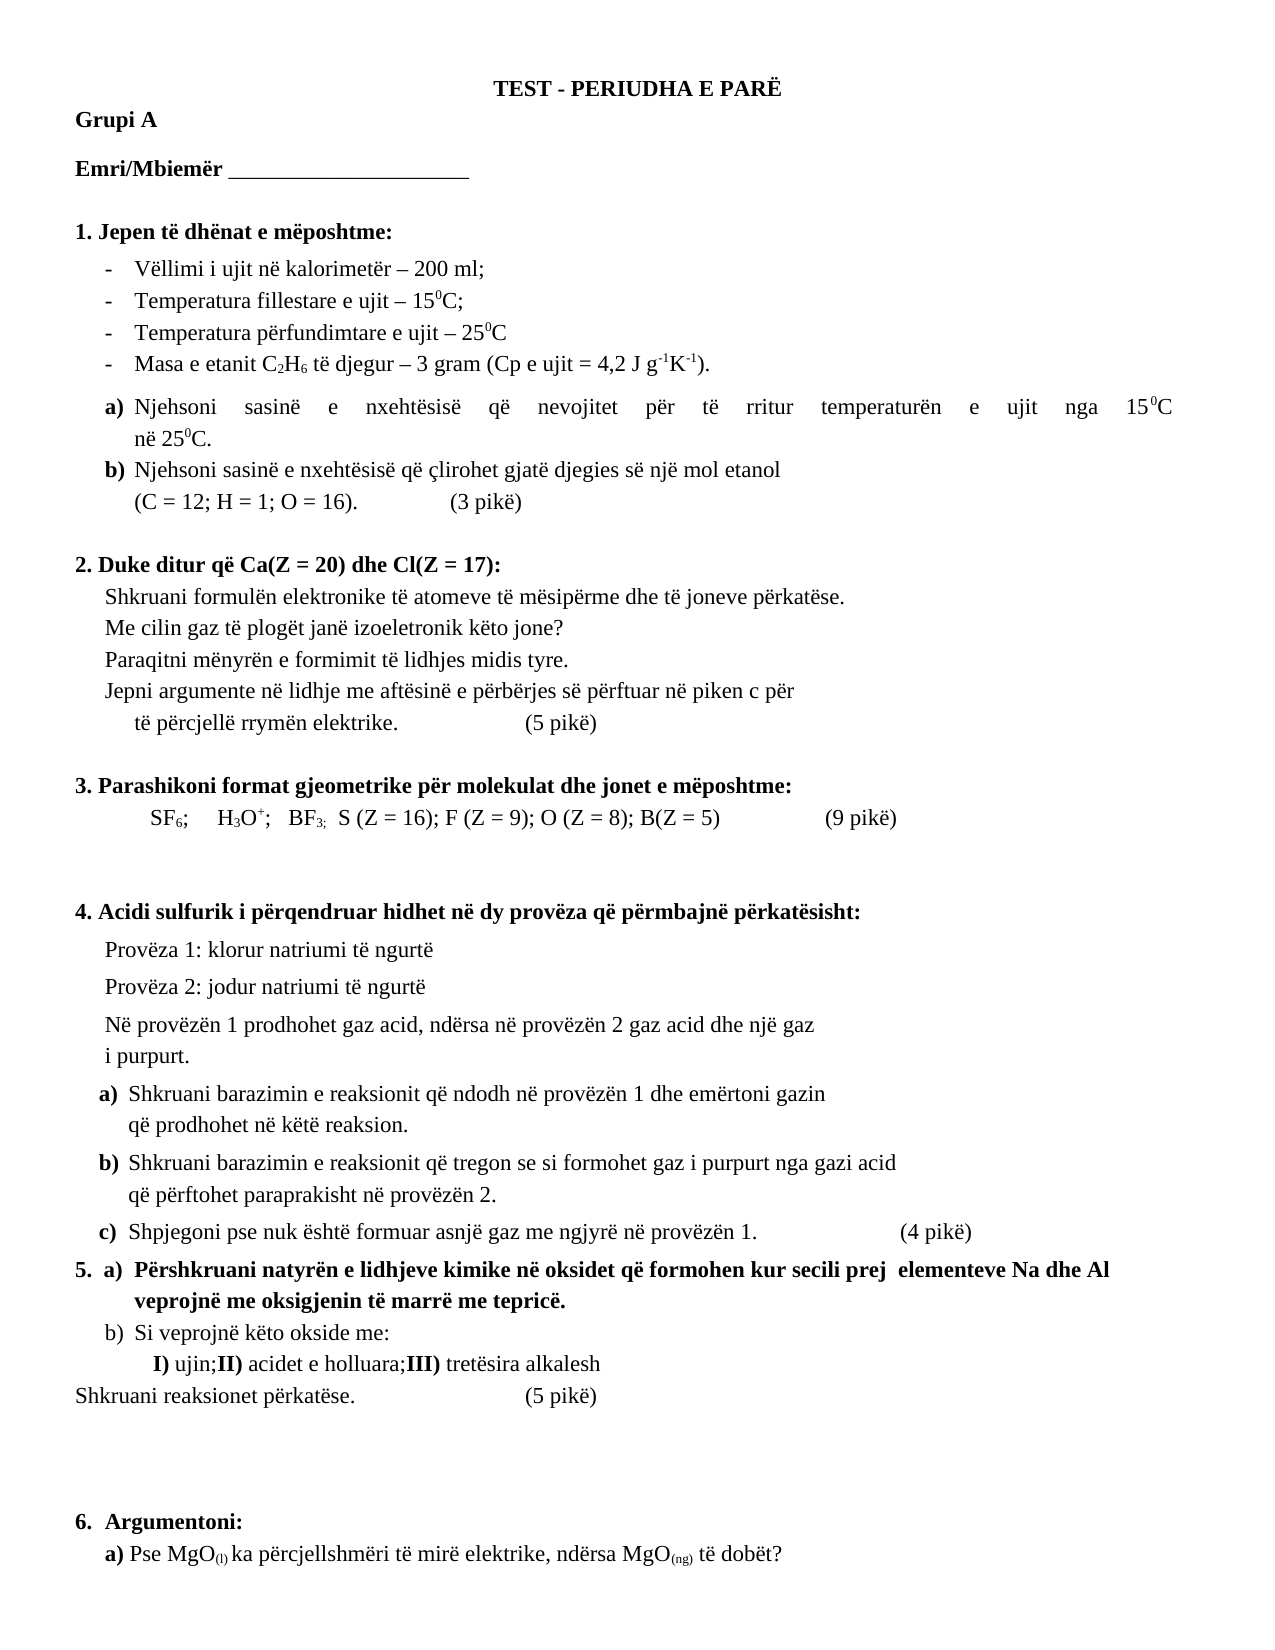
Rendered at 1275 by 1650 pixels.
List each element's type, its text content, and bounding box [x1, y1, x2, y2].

text a) Shkruani barazimin e reaksionit që ndodh në provëzën 1 dhe emërtoni gazin që prodhohet në këtë reaksion. [99, 1080, 1200, 1138]
text - Temperatura përfundimtare e ujit – 250C [104, 318, 1200, 345]
text 1. Jepen të dhënat e mëposhtme: [75, 218, 1200, 244]
text c) Shpjegoni pse nuk është formuar asnjë gaz me ngjyrë në provëzën 1. (4 pikë) [99, 1218, 1200, 1244]
text Paraqitni mënyrën e formimit të lidhjes midis tyre. [104, 646, 1200, 672]
text SF6; H3O+; BF3; S (Z = 16); F (Z = 9); O (Z = 8); B(Z = 5) (9 pikë) [75, 804, 1200, 830]
text TEST - PERIUDHA E PARË [75, 75, 1200, 101]
text a) Pse MgO(l) ka përcjellshmëri të mirë elektrike, ndërsa MgO(ng) të dobët? [104, 1540, 1200, 1566]
text i) ujin;ii) acidet e holluara;iii) tretësira alkalesh [75, 1350, 1200, 1377]
text Emri/Mbiemër _____________________ [75, 155, 1200, 181]
text Me cilin gaz të plogët janë izoeletronik këto jone? [104, 614, 1200, 641]
text 4. Acidi sulfurik i përqendruar hidhet në dy provëza që përmbajnë përkatësisht: [75, 898, 1200, 925]
text 3. Parashikoni format gjeometrike për molekulat dhe jonet e mëposhtme: [75, 772, 1200, 798]
text b) Shkruani barazimin e reaksionit që tregon se si formohet gaz i purpurt nga gazi acid që përftohet paraprakisht në provëzën 2. [99, 1149, 1200, 1207]
text - Temperatura fillestare e ujit – 150C; [104, 287, 1200, 313]
text Provëza 1: klorur natriumi të ngurtë [104, 936, 1200, 962]
text Në provëzën 1 prodhohet gaz acid, ndërsa në provëzën 2 gaz acid dhe një gaz i purpurt. [104, 1011, 1200, 1069]
text 6. Argumentoni: [75, 1508, 1200, 1534]
text Provëza 2: jodur natriumi të ngurtë [104, 973, 1200, 1000]
text Shkruani reaksionet përkatëse. (5 pikë) [75, 1382, 1200, 1408]
text 5. a) Përshkruani natyrën e lidhjeve kimike në oksidet që formohen kur secili prej elementeve Na dhe Al veprojnë me oksigjenin të marrë me tepricë. [75, 1256, 1200, 1313]
text 2. Duke ditur që Ca(Z = 20) dhe Cl(Z = 17): [75, 551, 1200, 578]
text Grupi A [75, 107, 1200, 133]
text - Vëllimi i ujit në kalorimetër – 200 ml; [104, 255, 1200, 282]
text a) Njehsoni sasinë e nxehtësisë që nevojitet për të rritur temperaturën e ujit nga 150C në 250C. [104, 393, 1200, 451]
text Jepni argumente në lidhje me aftësinë e përbërjes së përftuar në piken c për të përcjellë rrymën elektrike. (5 pikë) [104, 677, 1200, 735]
text b) Njehsoni sasinë e nxehtësisë që çlirohet gjatë djegies së një mol etanol (C = 12; H = 1; O = 16). (3 pikë) [104, 457, 1200, 514]
text - Masa e etanit C2H6 të djegur – 3 gram (Cp e ujit = 4,2 J g-1K-1). [104, 350, 1200, 376]
text b) Si veprojnë këto okside me: [104, 1319, 1200, 1345]
text Shkruani formulën elektronike të atomeve të mësipërme dhe të joneve përkatëse. [104, 583, 1200, 609]
